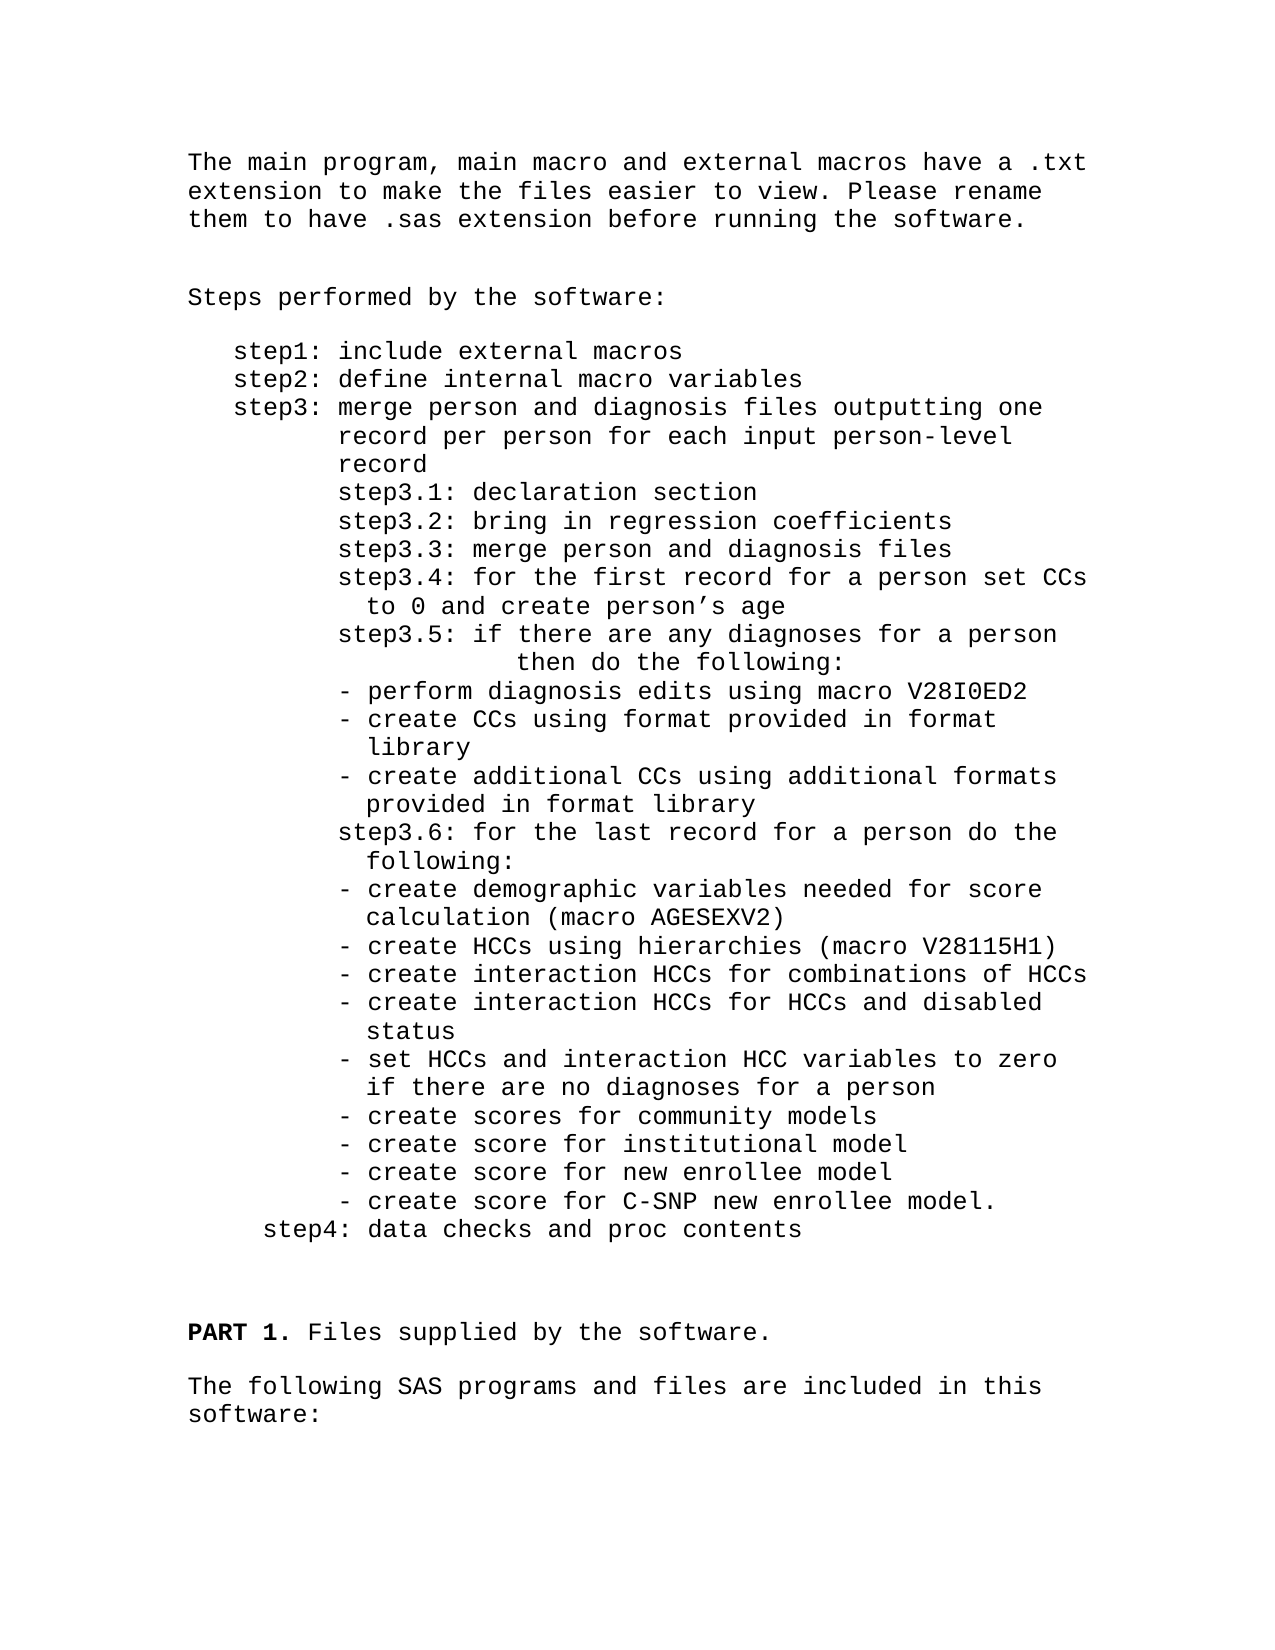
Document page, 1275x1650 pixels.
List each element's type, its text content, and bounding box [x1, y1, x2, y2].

text The main program, main macro and external macros have a .txt extension to make the files easier to view. Please rename them to have .sas extension before running the software. [187, 150, 1087, 235]
text - create score for institutional model [337, 1132, 1087, 1160]
text - create scores for community models [337, 1103, 1087, 1132]
text step3.6: for the last record for a person do the following: [337, 820, 1087, 877]
text step3.3: merge person and diagnosis files [337, 537, 1087, 565]
text - create interaction HCCs for combinations of HCCs [337, 962, 1087, 990]
text step2: define internal macro variables [233, 367, 1087, 395]
text step1: include external macros [233, 338, 1087, 367]
subtitle Steps performed by the software: [187, 285, 1087, 313]
text step3.4: for the first record for a person set CCs to 0 and create person’s age [337, 565, 1087, 622]
text step3.1: declaration section [337, 480, 1087, 508]
text - create additional CCs using additional formats provided in format library [337, 763, 1087, 820]
text - perform diagnosis edits using macro V28I0ED2 [337, 678, 1087, 707]
text - set HCCs and interaction HCC variables to zero if there are no diagnoses for a person [337, 1047, 1087, 1103]
text step4: data checks and proc contents [262, 1217, 1087, 1245]
text - create CCs using format provided in format library [337, 707, 1087, 763]
text - create demographic variables needed for score calculation (macro AGESEXV2) [337, 877, 1087, 933]
text step3.5: if there are any diagnoses for a person then do the following: [337, 622, 1087, 678]
text step3: merge person and diagnosis files outputting one record per person for each input person-level record [233, 395, 1087, 480]
text - create score for new enrollee model [337, 1160, 1087, 1188]
text - create HCCs using hierarchies (macro V28115H1) [337, 933, 1087, 962]
text - create score for C-SNP new enrollee model. [337, 1188, 1087, 1217]
text - create interaction HCCs for HCCs and disabled status [337, 990, 1087, 1047]
subtitle PART 1. Files supplied by the software. [187, 1320, 1087, 1348]
text The following SAS programs and files are included in this software: [187, 1373, 1087, 1430]
text step3.2: bring in regression coefficients [337, 508, 1087, 537]
